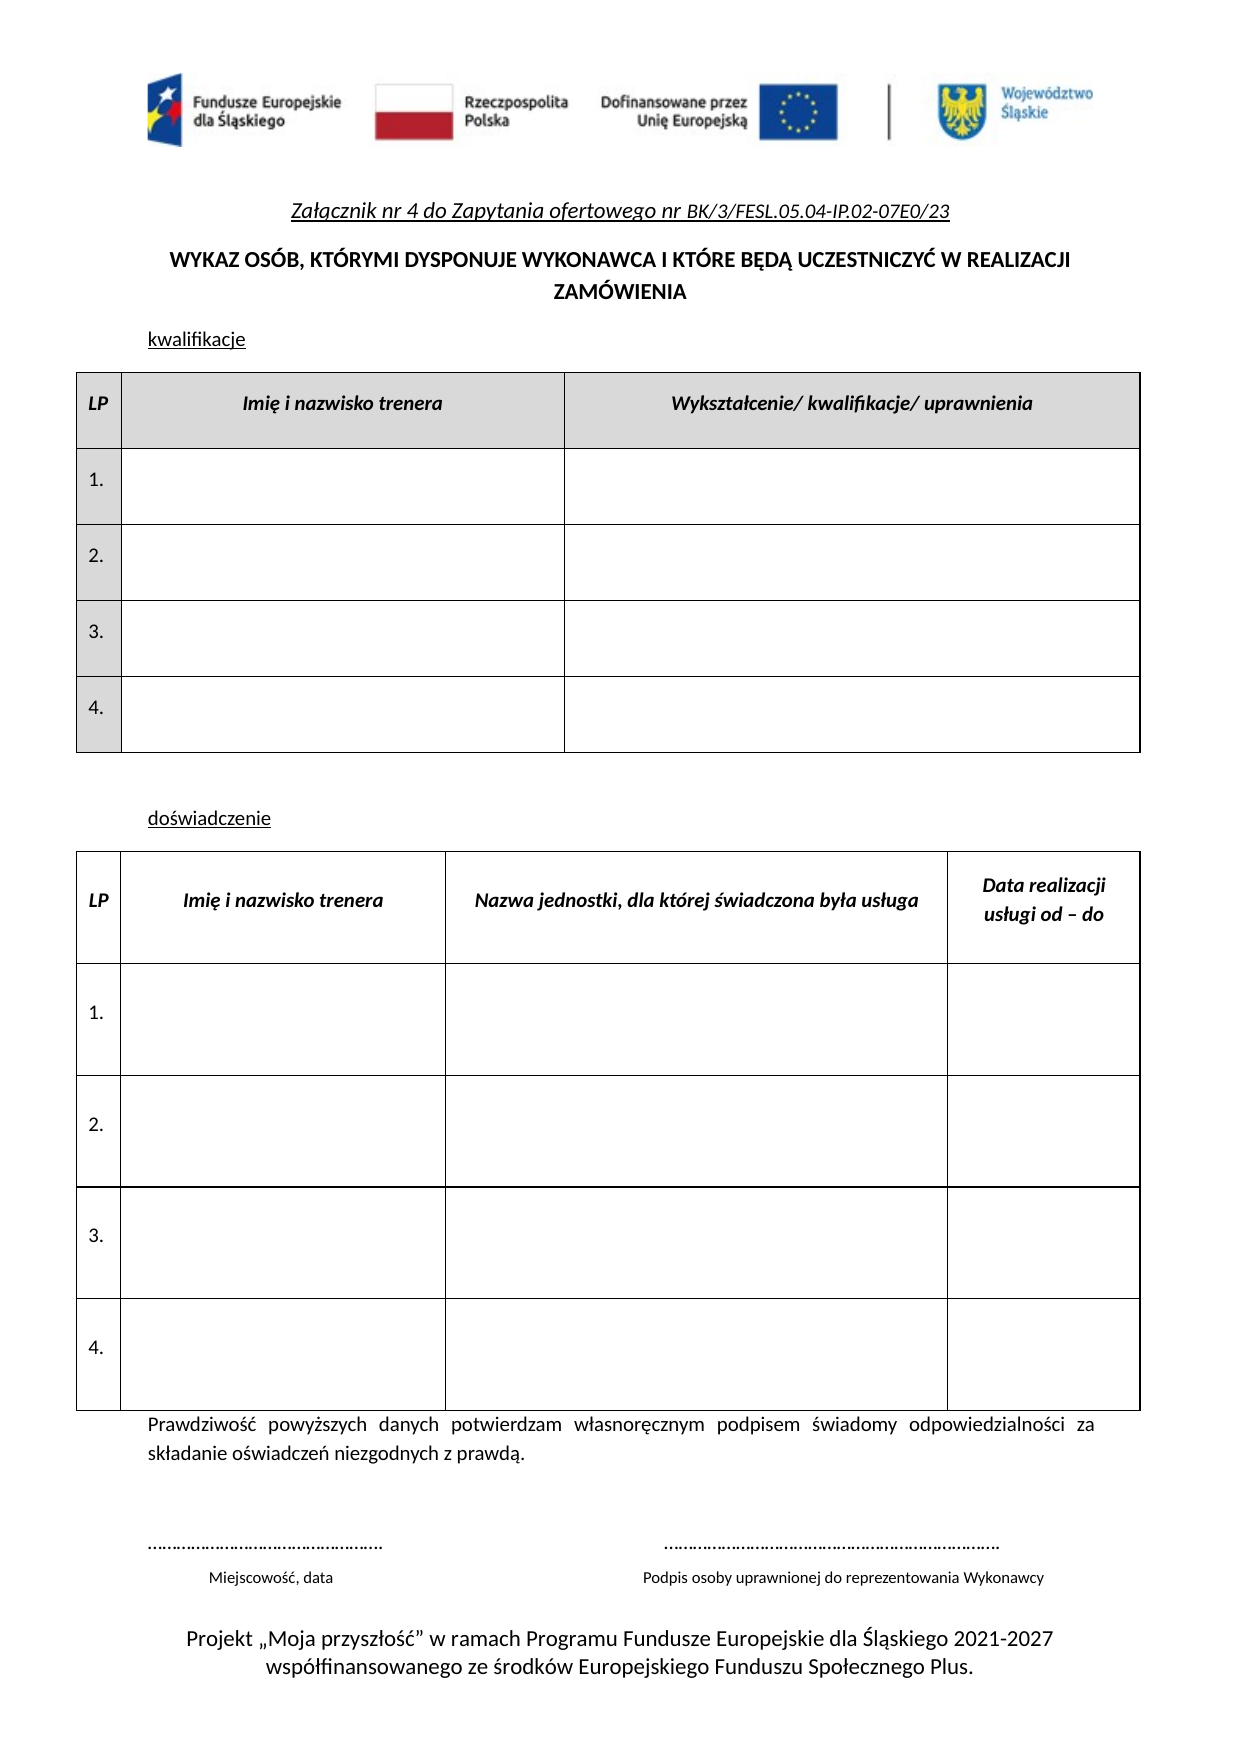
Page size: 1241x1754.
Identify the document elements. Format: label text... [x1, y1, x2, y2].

table_cell [446, 964, 947, 1074]
table_cell [446, 1299, 947, 1410]
text Miejscowość, data Podpis osoby uprawnionej do reprezentowania Wykonawcy [148, 1567, 1093, 1588]
table_cell [565, 677, 1139, 752]
table_header Wykształcenie/ kwalifikacje/ uprawnienia [565, 373, 1139, 448]
table_header Nazwa jednostki, dla której świadczona była usługa [446, 852, 947, 963]
text …………………………………………. ……………………………………………………………. [148, 1486, 1093, 1555]
table_cell [565, 525, 1139, 600]
table_header LP [77, 373, 121, 448]
table_cell [122, 449, 564, 524]
table_cell [565, 601, 1139, 676]
table_cell [948, 1188, 1139, 1298]
table_cell [122, 601, 564, 676]
table_cell 4. [77, 1299, 120, 1410]
table_cell [948, 1076, 1139, 1186]
text Prawdziwość powyższych danych potwierdzam własnoręcznym podpisem świadomy odpowiedzialności za składanie oświadczeń niezgodnych z prawdą. [148, 1411, 1096, 1466]
picture [147, 73, 1093, 147]
table_cell 1. [77, 964, 120, 1074]
table_cell 2. [77, 1076, 120, 1186]
table_header Imię i nazwisko trenera [121, 852, 445, 963]
table_cell [948, 1299, 1139, 1410]
table_cell [121, 1076, 445, 1186]
table_cell 3. [77, 601, 121, 676]
table_cell [122, 677, 564, 752]
table_header Data realizacji usługi od – do [948, 852, 1139, 963]
table_cell [121, 1188, 445, 1298]
table_cell 3. [77, 1188, 120, 1298]
table_cell [446, 1076, 947, 1186]
table_cell [565, 449, 1139, 524]
text doświadczenie [148, 805, 1093, 830]
table_cell [121, 964, 445, 1074]
text WYKAZ OSÓB, KTÓRYMI DYSPONUJE WYKONAWCA I KTÓRE BĘDĄ UCZESTNICZYĆ W REALIZACJI ZAMÓWIENIA [148, 245, 1093, 306]
table_cell [121, 1299, 445, 1410]
table_cell 2. [77, 525, 121, 600]
table_cell [122, 525, 564, 600]
table_header LP [77, 852, 120, 963]
table_cell 4. [77, 677, 121, 752]
text kwalifikacje [148, 326, 1093, 352]
table_cell [446, 1188, 947, 1298]
table_cell 1. [77, 449, 121, 524]
table_cell [948, 964, 1139, 1074]
text Załącznik nr 4 do Zapytania ofertowego nr BK/3/FESL.05.04-IP.02-07E0/23 [148, 196, 1093, 224]
table_header Imię i nazwisko trenera [122, 373, 564, 448]
